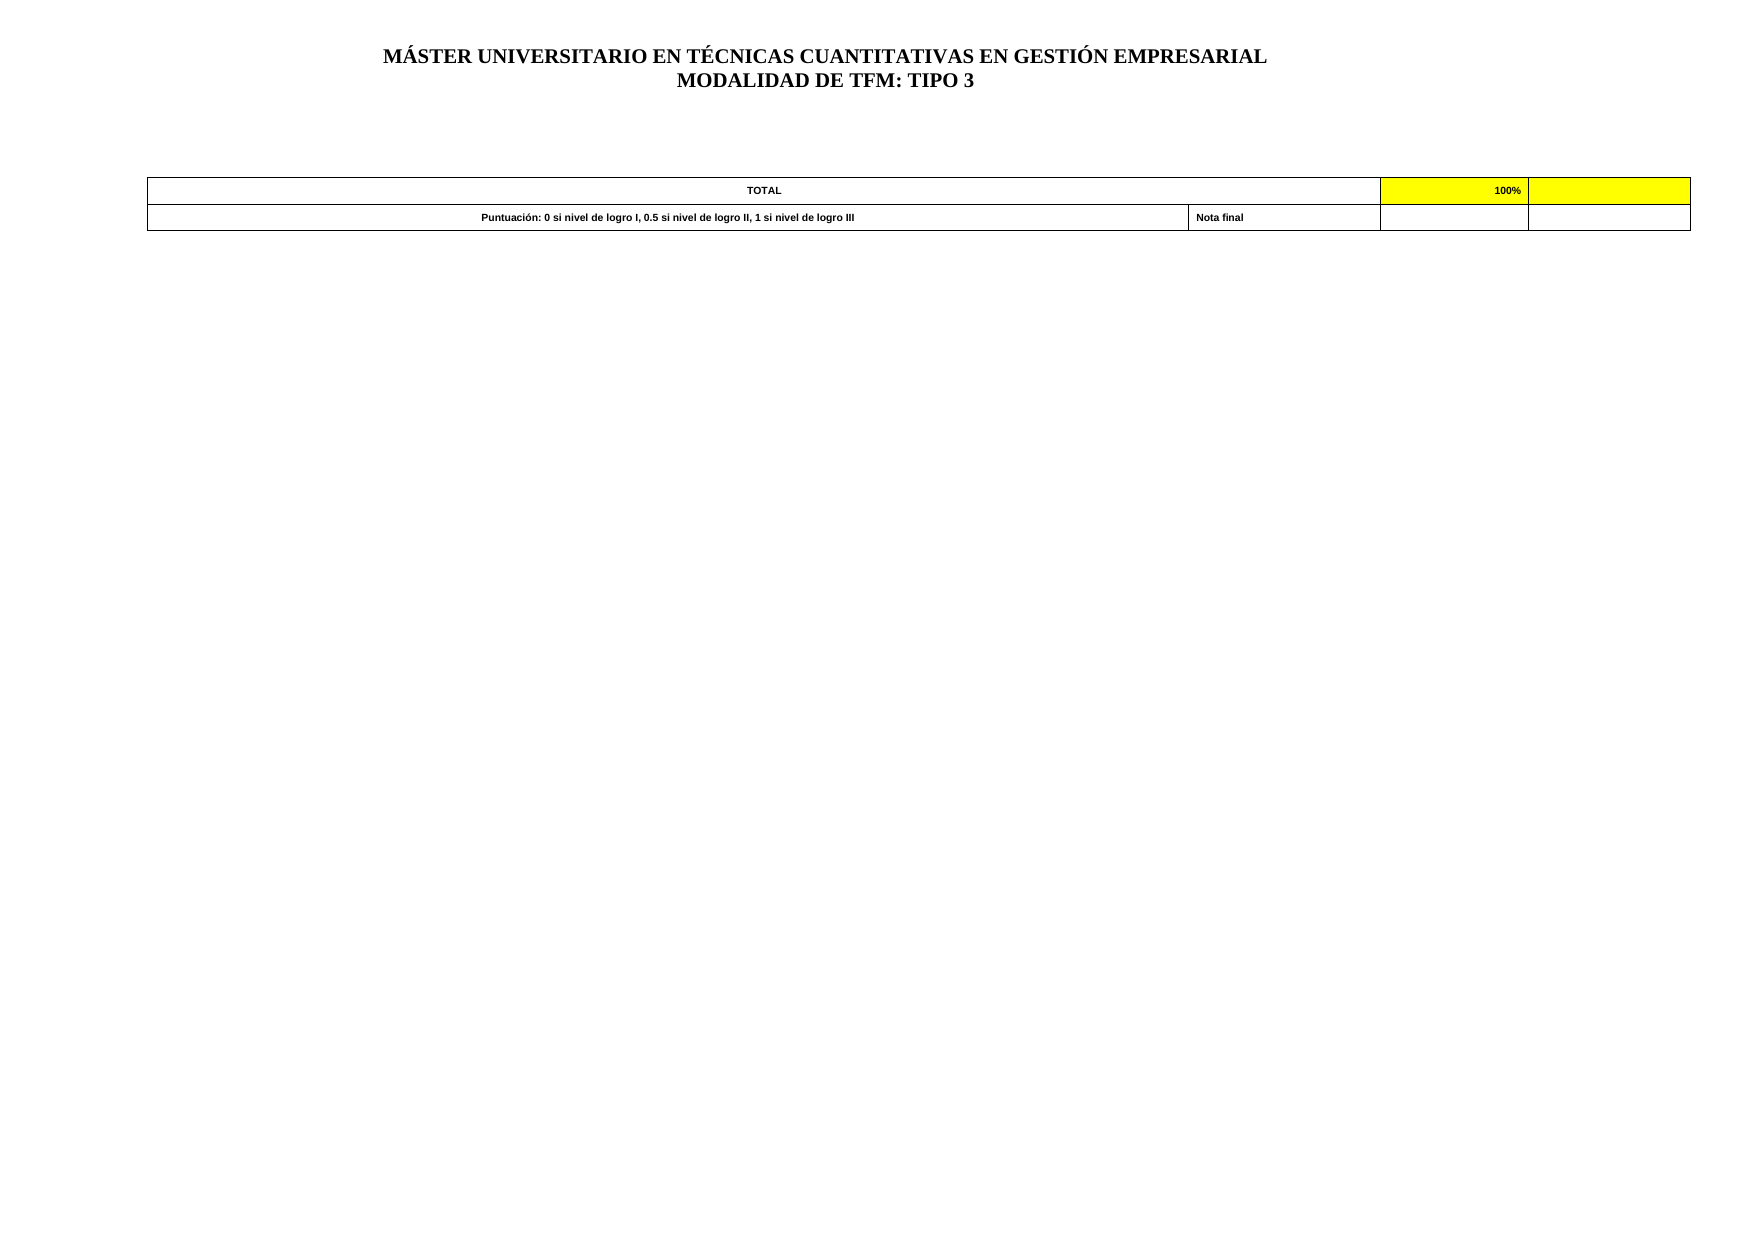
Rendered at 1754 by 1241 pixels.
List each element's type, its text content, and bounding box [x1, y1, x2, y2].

table_cell [1381, 205, 1528, 230]
table_cell TOTAL [148, 178, 1380, 204]
table_cell Nota final [1189, 205, 1380, 230]
table_cell 100% [1381, 178, 1528, 204]
table_cell Puntuación: 0 si nivel de logro I, 0.5 si nivel de logro II, 1 si nivel de logro III [148, 205, 1188, 230]
table_cell [1529, 205, 1690, 230]
table_cell [1529, 178, 1690, 204]
